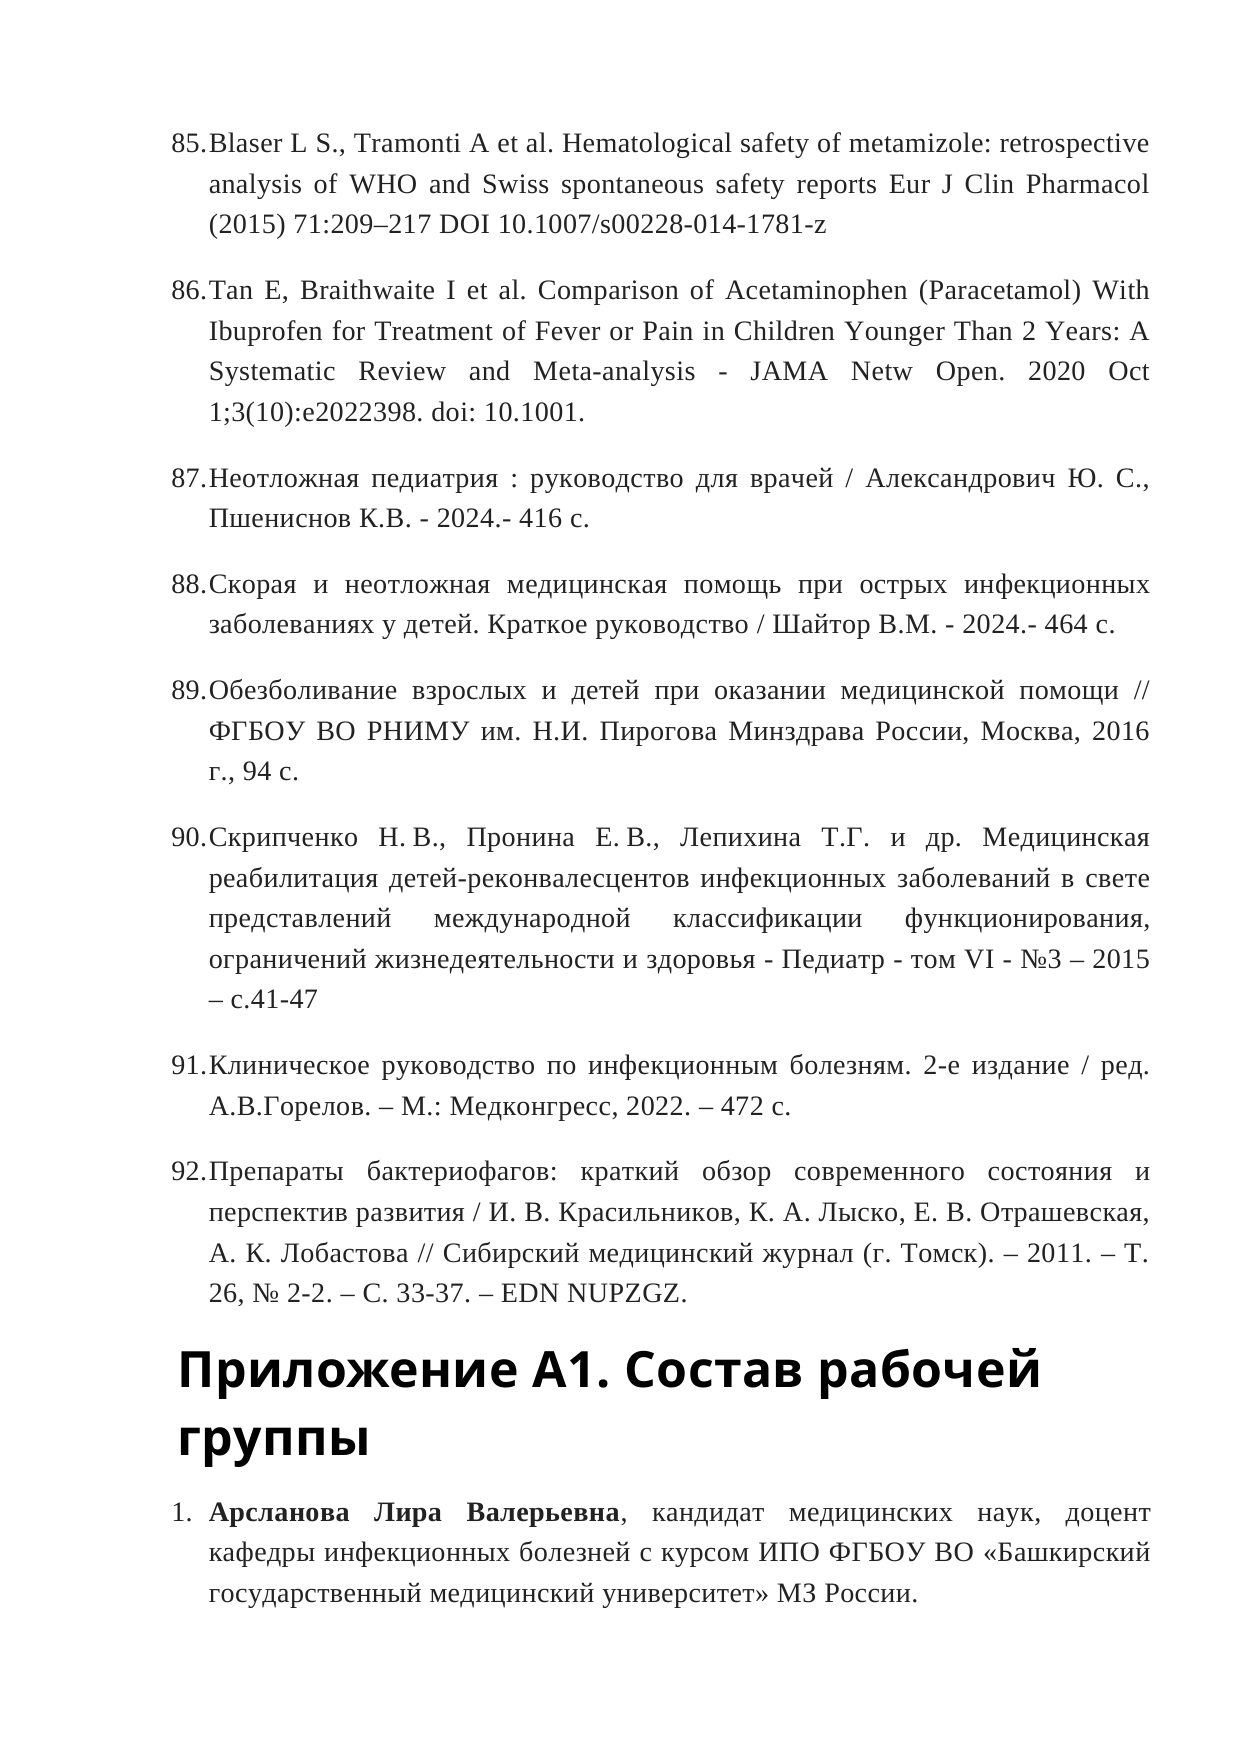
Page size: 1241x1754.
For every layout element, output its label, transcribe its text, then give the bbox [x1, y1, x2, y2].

list Скрипченко Н. В., Пронина Е. В., Лепихина Т.Г. и др. Медицинская реабилитация детей-реконвалесцентов инфекционных заболеваний в свете представлений международной классификации функционирования, ограничений жизнедеятельности и здоровья - Педиатр - том VI - №3 – 2015 – с.41-47 [171, 812, 1152, 1015]
list Препараты бактериофагов: краткий обзор современного состояния и перспектив развития / И. В. Красильников, К. А. Лыско, Е. В. Отрашевская, А. К. Лобастова // Сибирский медицинский журнал (г. Томск). – 2011. – Т. 26, № 2-2. – С. 33-37. – EDN NUPZGZ. [171, 1146, 1152, 1309]
list Арсланова Лира Валерьевна, кандидат медицинских наук, доцент кафедры инфекционных болезней с курсом ИПО ФГБОУ ВО «Башкирский государственный медицинский университет» МЗ России. [171, 1487, 1152, 1608]
list Неотложная педиатрия : руководство для врачей / Александрович Ю. С., Пшениснов К.В. - 2024.- 416 с. [171, 452, 1152, 534]
list Обезболивание взрослых и детей при оказании медицинской помощи // ФГБОУ ВО РНИМУ им. Н.И. Пирогова Минздрава России, Москва, 2016 г., 94 с. [171, 665, 1152, 787]
list Клиническое руководство по инфекционным болезням. 2-е издание / ред. А.В.Горелов. – М.: Медконгресс, 2022. – 472 с. [171, 1040, 1152, 1121]
text Приложение А1. Состав рабочей группы [177, 1334, 1152, 1470]
list Скорая и неотложная медицинская помощь при острых инфекционных заболеваниях у детей. Краткое руководство / Шайтор В.М. - 2024.- 464 с. [171, 559, 1152, 640]
list Blaser L S., Tramonti A et al. Hematological safety of metamizole: retrospective analysis of WHO and Swiss spontaneous safety reports Eur J Clin Pharmacol (2015) 71:209–217 DOI 10.1007/s00228-014-1781-z [171, 118, 1152, 240]
list Tan E, Braithwaite I et al. Comparison of Acetaminophen (Paracetamol) With Ibuprofen for Treatment of Fever or Pain in Children Younger Than 2 Years: A Systematic Review and Meta-analysis - JAMA Netw Open. 2020 Oct 1;3(10):e2022398. doi: 10.1001. [171, 265, 1152, 427]
